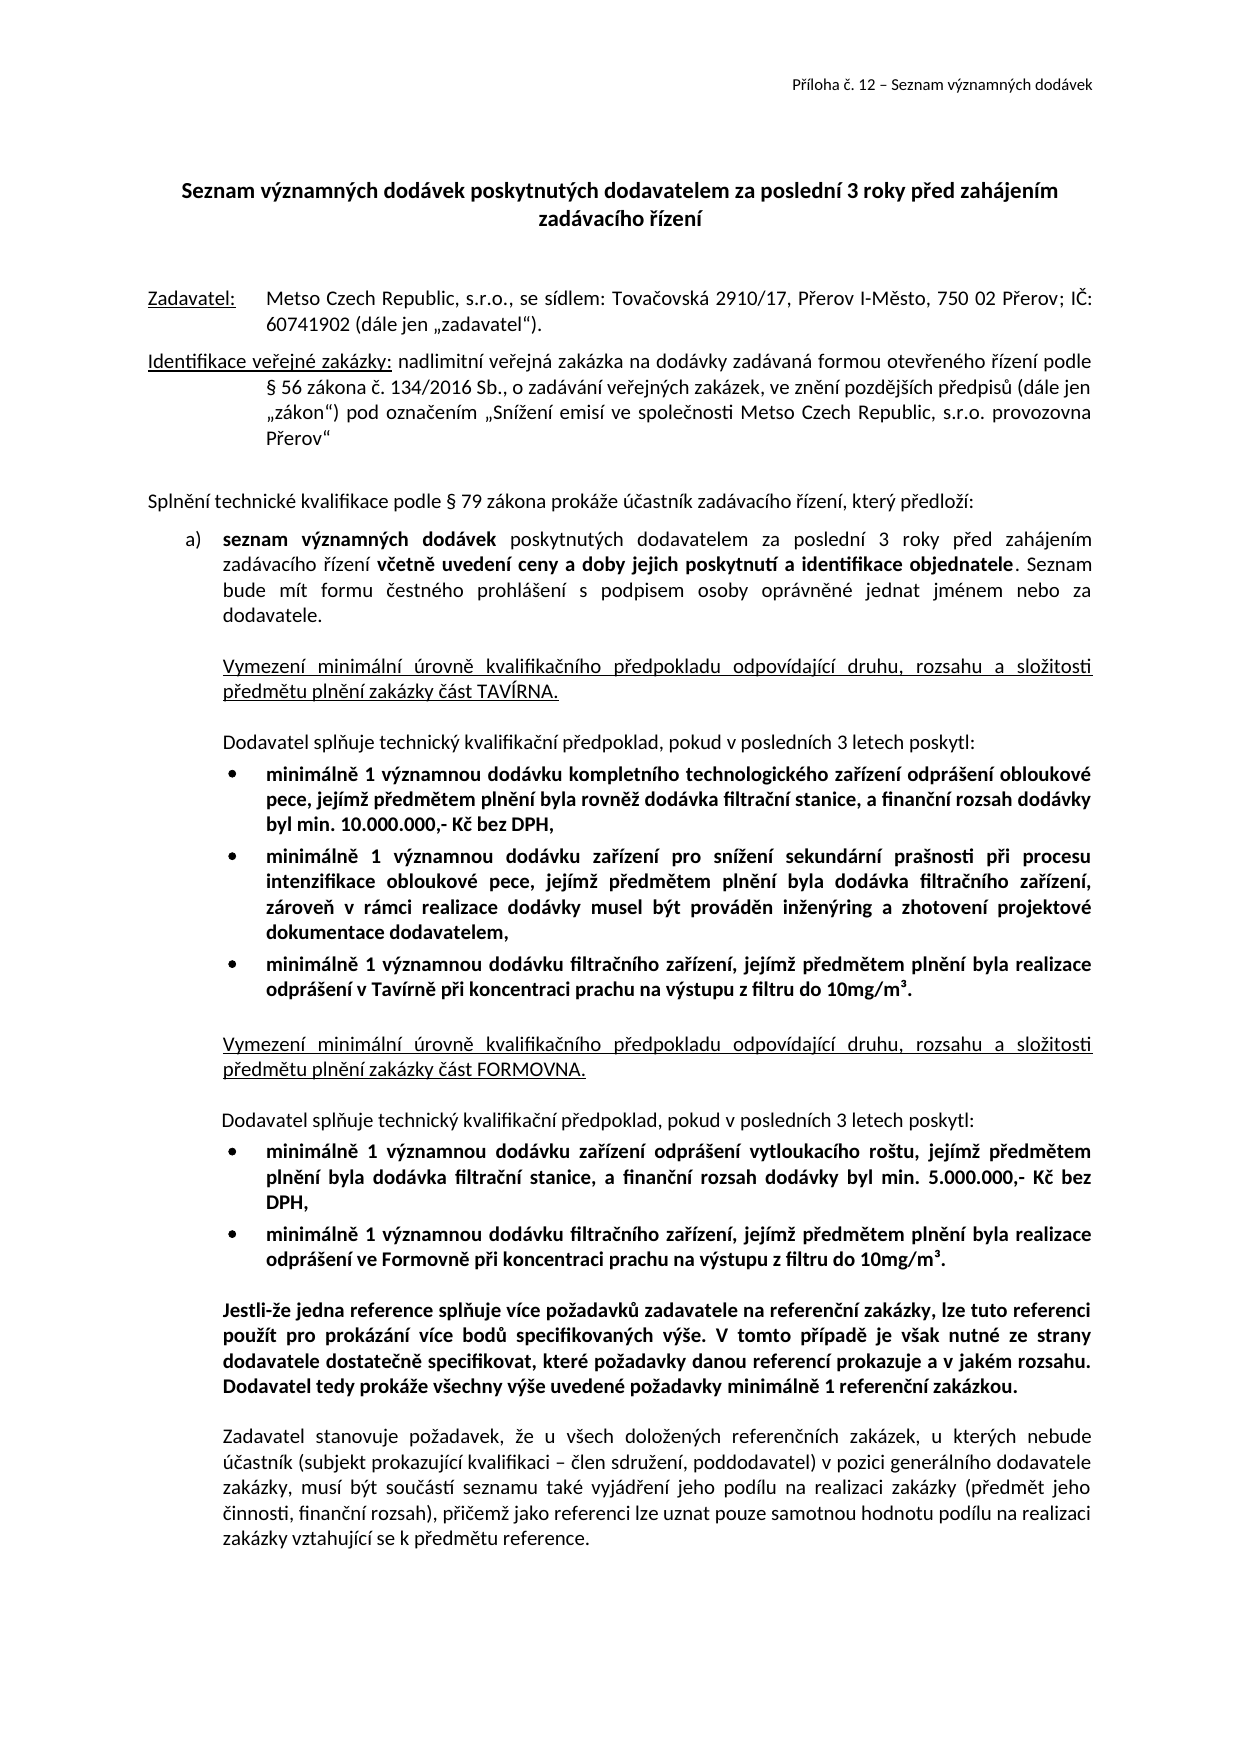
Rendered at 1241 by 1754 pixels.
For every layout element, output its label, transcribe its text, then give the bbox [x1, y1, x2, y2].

text Seznam významných dodávek poskytnutých dodavatelem za poslední 3 roky před zahájením zadávacího řízení [148, 176, 1093, 232]
text Identifikace veřejné zakázky: nadlimitní veřejná zakázka na dodávky zadávaná formou otevřeného řízení podle § 56 zákona č. 134/2016 Sb., o zadávání veřejných zakázek, ve znění pozdějších předpisů (dále jen „zákon“) pod označením „Snížení emisí ve společnosti Metso Czech Republic, s.r.o. provozovna Přerov“ [148, 349, 1093, 450]
text Vymezení minimální úrovně kvalifikačního předpokladu odpovídající druhu, rozsahu a složitosti předmětu plnění zakázky část FORMOVNA. [223, 1031, 1093, 1053]
list minimálně 1 významnou dodávku kompletního technologického zařízení odprášení obloukové pece, jejímž předmětem plnění byla rovněž dodávka filtrační stanice, a finanční rozsah dodávky byl min. 10.000.000,- Kč bez DPH, [228, 761, 1093, 837]
list minimálně 1 významnou dodávku filtračního zařízení, jejímž předmětem plnění byla realizace odprášení v Tavírně při koncentraci prachu na výstupu z filtru do 10mg/m³. [228, 951, 1093, 1002]
text Vymezení minimální úrovně kvalifikačního předpokladu odpovídající druhu, rozsahu a složitosti předmětu plnění zakázky část TAVÍRNA. [223, 676, 1093, 704]
list minimálně 1 významnou dodávku filtračního zařízení, jejímž předmětem plnění byla realizace odprášení ve Formovně při koncentraci prachu na výstupu z filtru do 10mg/m³. [228, 1221, 1093, 1272]
text Zadavatel stanovuje požadavek, že u všech doložených referenčních zakázek, u kterých nebude účastník (subjekt prokazující kvalifikaci – člen sdružení, poddodavatel) v pozici generálního dodavatele zakázky, musí být součástí seznamu také vyjádření jeho podílu na realizaci zakázky (předmět jeho činnosti, finanční rozsah), přičemž jako referenci lze uznat pouze samotnou hodnotu podílu na realizaci zakázky vztahující se k předmětu reference. [223, 1424, 1093, 1551]
list minimálně 1 významnou dodávku zařízení odprášení vytloukacího roštu, jejímž předmětem plnění byla dodávka filtrační stanice, a finanční rozsah dodávky byl min. 5.000.000,- Kč bez DPH, [228, 1139, 1093, 1215]
text Dodavatel splňuje technický kvalifikační předpoklad, pokud v posledních 3 letech poskytl: [221, 1107, 1093, 1132]
text Vymezení minimální úrovně kvalifikačního předpokladu odpovídající druhu, rozsahu a složitosti předmětu plnění zakázky část FORMOVNA. [223, 1054, 1093, 1082]
list seznam významných dodávek poskytnutých dodavatelem za poslední 3 roky před zahájením zadávacího řízení včetně uvedení ceny a doby jejich poskytnutí a identifikace objednatele. Seznam bude mít formu čestného prohlášení s podpisem osoby oprávněné jednat jménem nebo za dodavatele. [185, 526, 1093, 628]
list Splnění technické kvalifikace podle § 79 zákona prokáže účastník zadávacího řízení, který předloží: [148, 488, 1093, 514]
text Vymezení minimální úrovně kvalifikačního předpokladu odpovídající druhu, rozsahu a složitosti předmětu plnění zakázky část TAVÍRNA. [223, 653, 1093, 675]
text Jestli-že jedna reference splňuje více požadavků zadavatele na referenční zakázky, lze tuto referenci použít pro prokázání více bodů specifikovaných výše. V tomto případě je však nutné ze strany dodavatele dostatečně specifikovat, které požadavky danou referencí prokazuje a v jakém rozsahu. Dodavatel tedy prokáže všechny výše uvedené požadavky minimálně 1 referenční zakázkou. [223, 1297, 1093, 1399]
text Zadavatel: Metso Czech Republic, s.r.o., se sídlem: Tovačovská 2910/17, Přerov I-Město, 750 02 Přerov; IČ: 60741902 (dále jen „zadavatel“). [148, 285, 1093, 336]
list minimálně 1 významnou dodávku zařízení pro snížení sekundární prašnosti při procesu intenzifikace obloukové pece, jejímž předmětem plnění byla dodávka filtračního zařízení, zároveň v rámci realizace dodávky musel být prováděn inženýring a zhotovení projektové dokumentace dodavatelem, [228, 843, 1093, 945]
text Dodavatel splňuje technický kvalifikační předpoklad, pokud v posledních 3 letech poskytl: [223, 729, 1093, 754]
